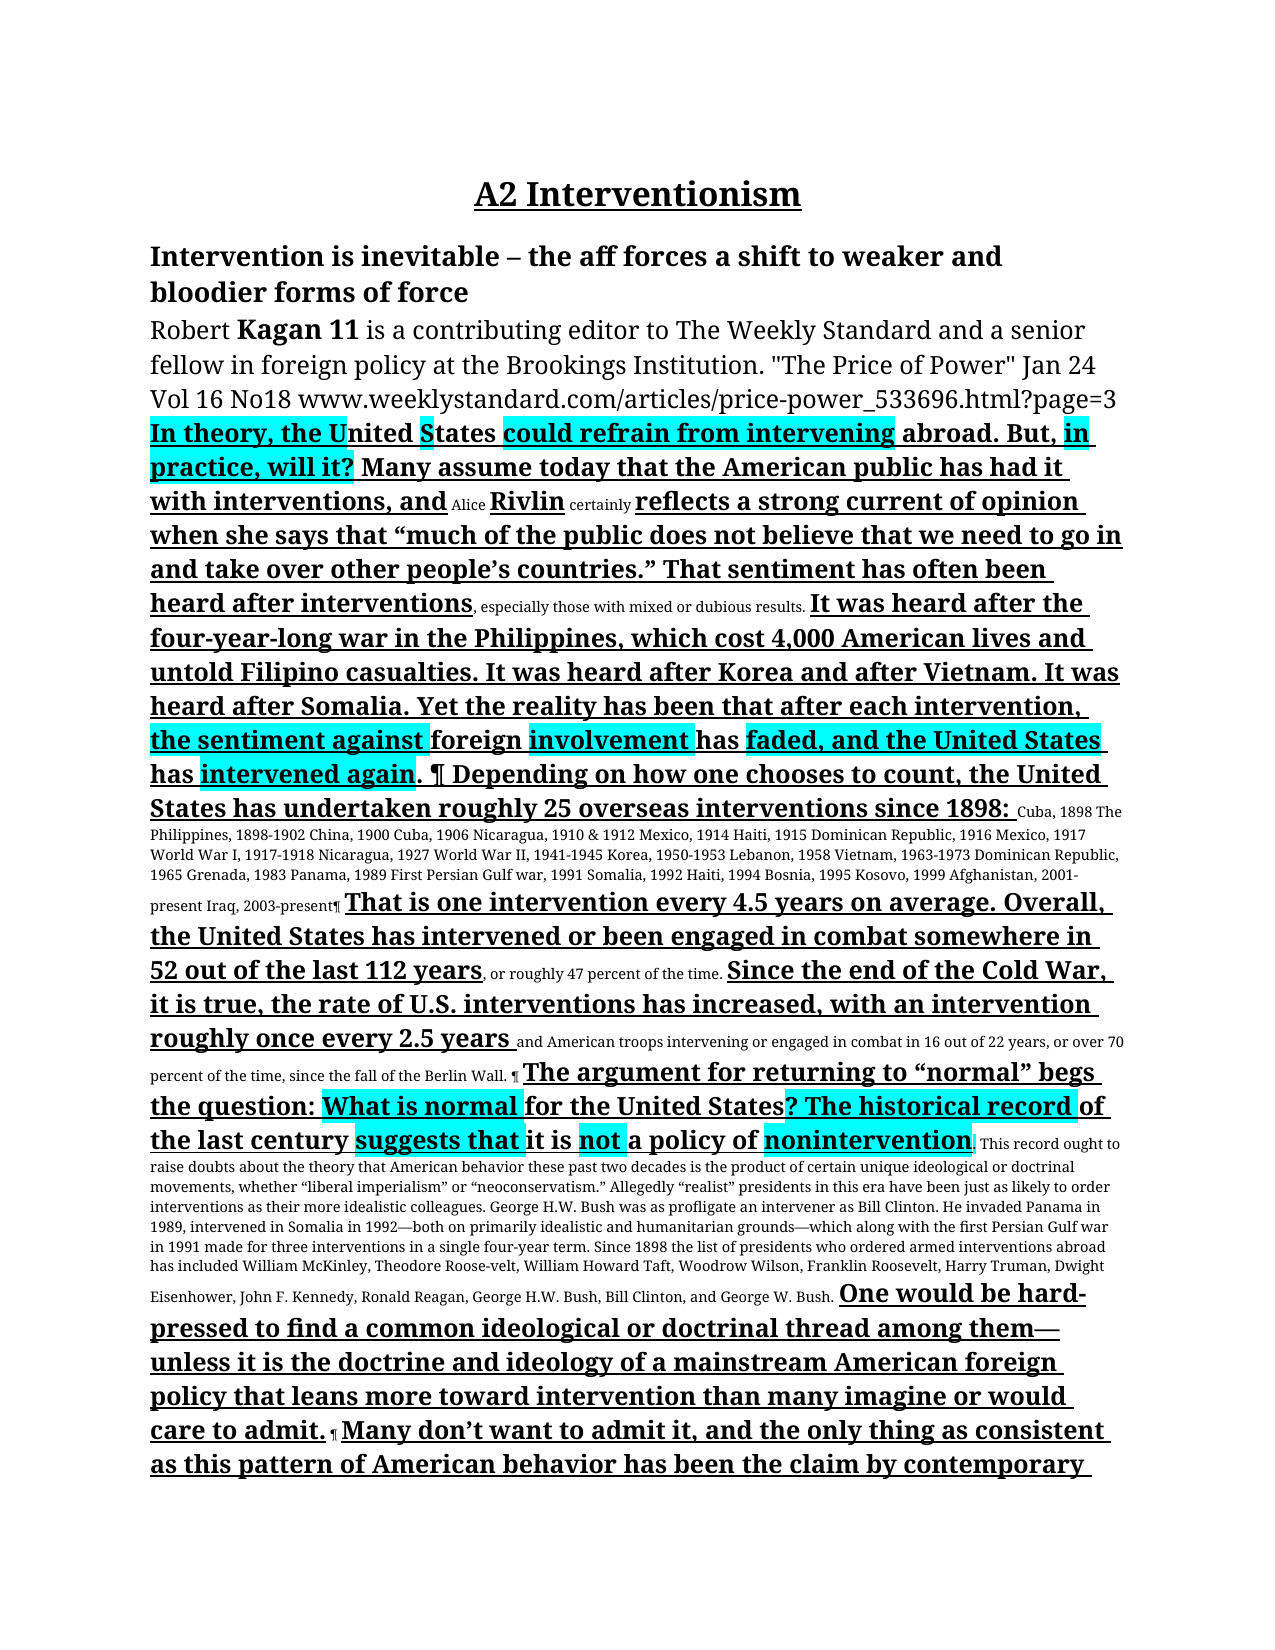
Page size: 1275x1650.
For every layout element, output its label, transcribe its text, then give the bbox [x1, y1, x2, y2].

subtitle A2 Interventionism [150, 171, 1125, 216]
subtitle Intervention is inevitable – the aff forces a shift to weaker and bloodier forms of force [150, 237, 1125, 311]
text Robert Kagan 11 is a contributing editor to The Weekly Standard and a senior fellow in foreign policy at the Brookings Institution. "The Price of Power" Jan 24 Vol 16 No18 www.weeklystandard.com/articles/price-power_533696.html?page=3 [150, 311, 1125, 416]
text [150, 416, 1125, 1481]
